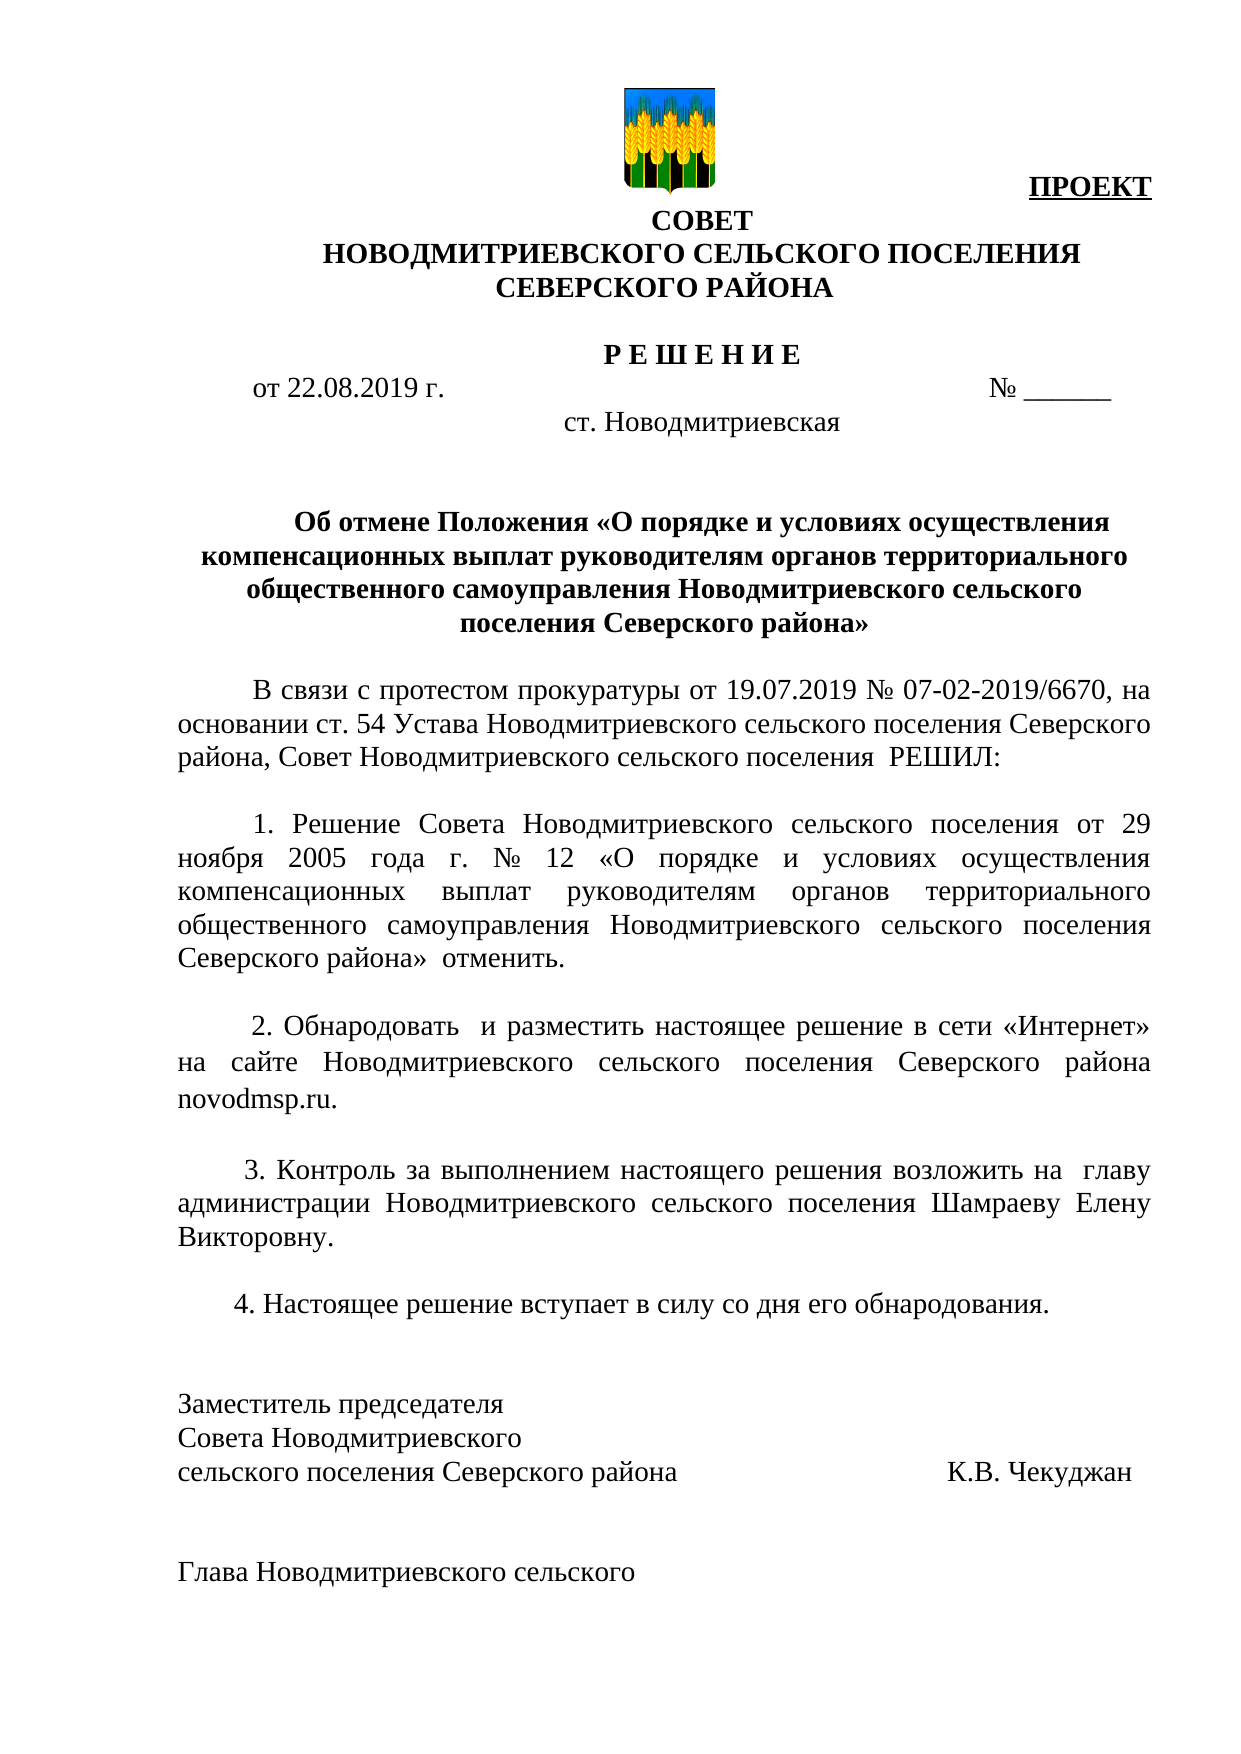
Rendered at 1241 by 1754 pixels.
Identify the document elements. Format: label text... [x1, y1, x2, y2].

text Заместитель председателя [177, 1387, 1152, 1420]
text НОВОДМИТРИЕВСКОГО СЕЛЬСКОГО ПОСЕЛЕНИЯ СЕВЕРСКОГО РАЙОНА [177, 236, 1152, 303]
text В связи с протестом прокуратуры от 19.07.2019 № 07-02-2019/6670, на основании ст. 54 Устава Новодмитриевского сельского поселения Северского района, Совет Новодмитриевского сельского поселения РЕШИЛ: [177, 672, 1152, 773]
text ст. Новодмитриевская [177, 404, 1152, 437]
text 2. Обнародовать и разместить настоящее решение в сети «Интернет» на сайте Новодмитриевского сельского поселения Северского района novodmsp.ru. [177, 1008, 1152, 1115]
text Глава Новодмитриевского сельского [177, 1554, 1152, 1588]
text 1. Решение Совета Новодмитриевского сельского поселения от 29 ноября 2005 года г. № 12 «О порядке и условиях осуществления компенсационных выплат руководителям органов территориального общественного самоуправления Новодмитриевского сельского поселения Северского района» отменить. [177, 806, 1152, 974]
text от 22.08.2019 г. № ______ [177, 370, 1152, 404]
text сельского поселения Северского района К.В. Чекуджан [177, 1454, 1152, 1487]
text Совета Новодмитриевского [177, 1420, 1152, 1454]
text СОВЕТ [177, 203, 1152, 236]
text Об отмене Положения «О порядке и условиях осуществления компенсационных выплат руководителям органов территориального общественного самоуправления Новодмитриевского сельского поселения Северского района» [177, 504, 1152, 639]
text ПРОЕКТ [177, 89, 1152, 203]
text 3. Контроль за выполнением настоящего решения возложить на главу администрации Новодмитриевского сельского поселения Шамраеву Елену Викторовну. [177, 1152, 1152, 1252]
text 4. Настоящее решение вступает в силу со дня его обнародования. [177, 1286, 1152, 1319]
text Р Е Ш Е Н И Е [177, 337, 1152, 370]
picture [624, 88, 715, 197]
